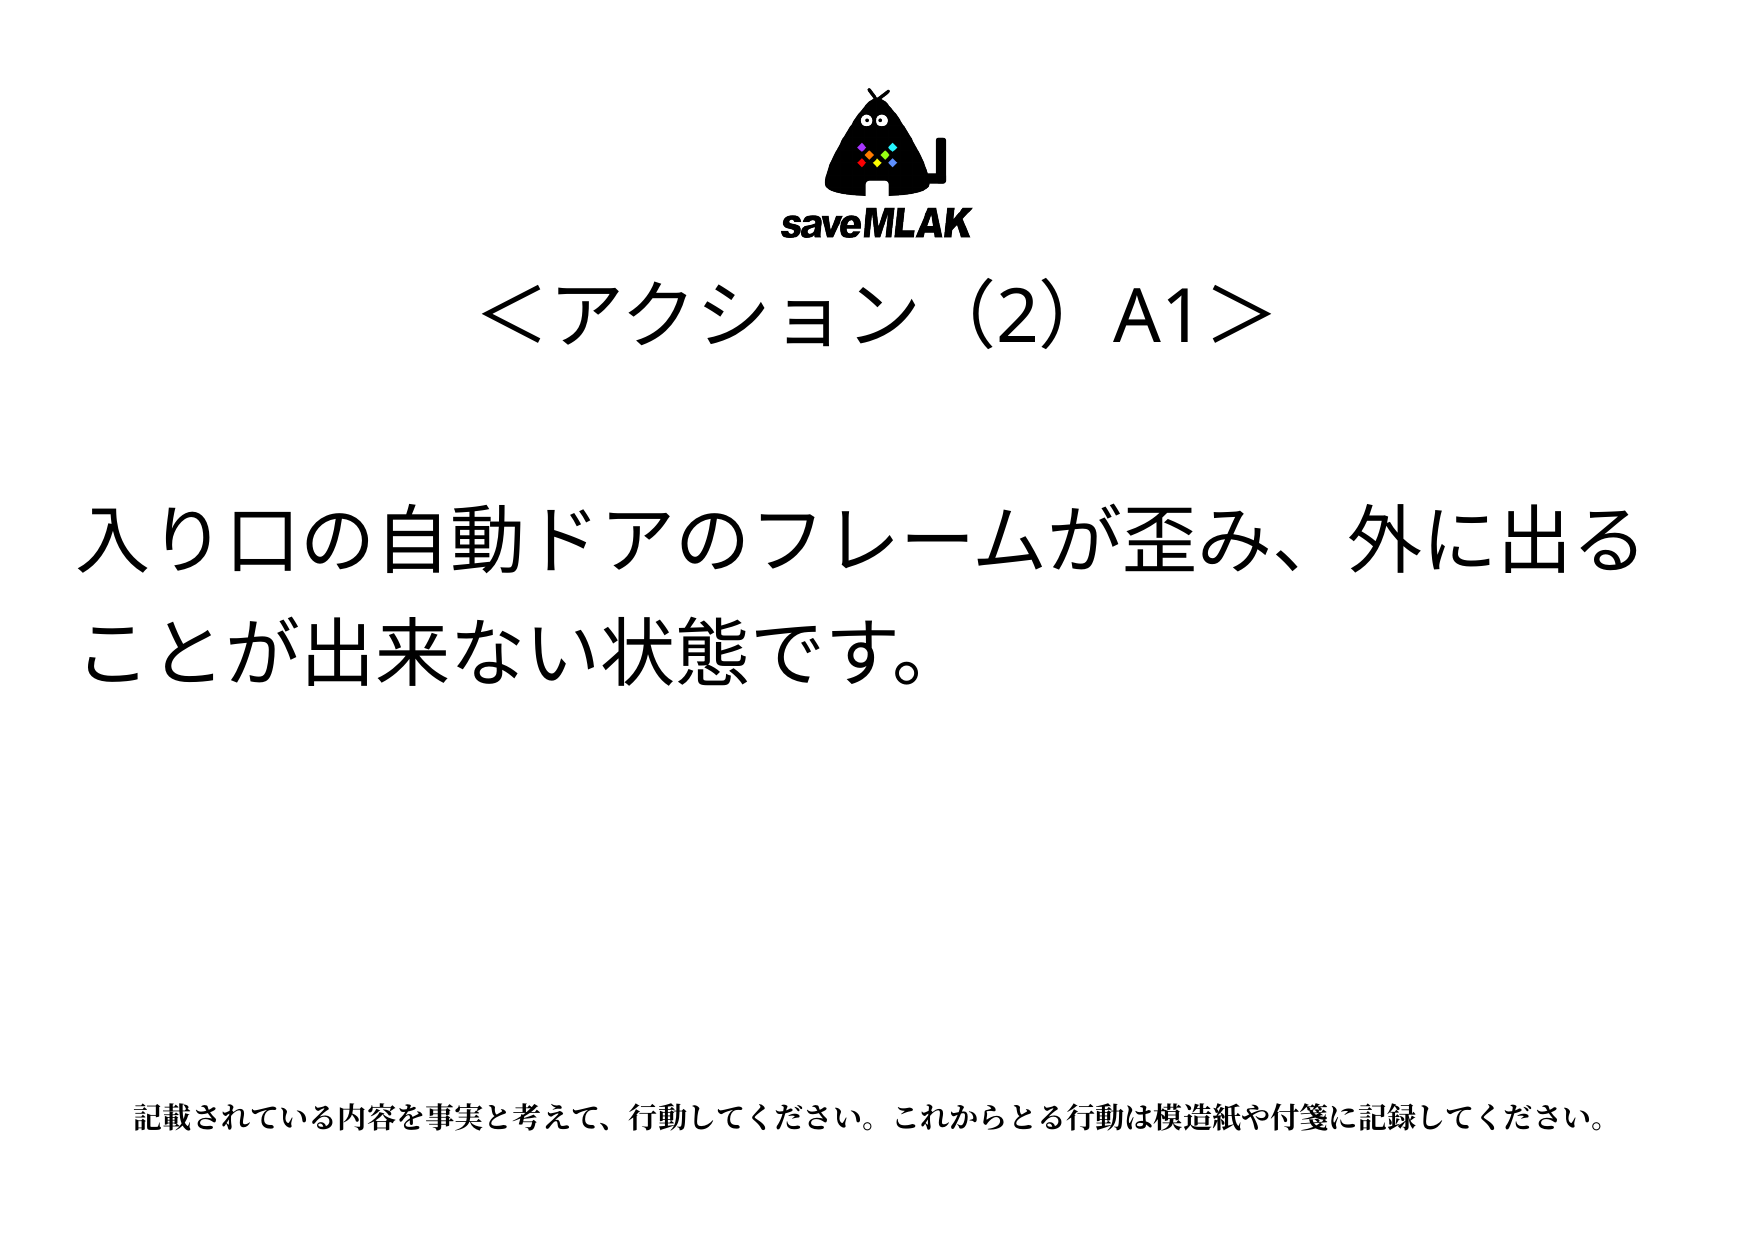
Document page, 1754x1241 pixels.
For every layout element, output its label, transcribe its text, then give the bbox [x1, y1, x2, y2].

picture [781, 88, 973, 238]
text ＜アクション（2）A1＞ [75, 254, 1679, 366]
text 入り口の自動ドアのフレームが歪み、外に出ることが出来ない状態です。 [75, 479, 1679, 704]
